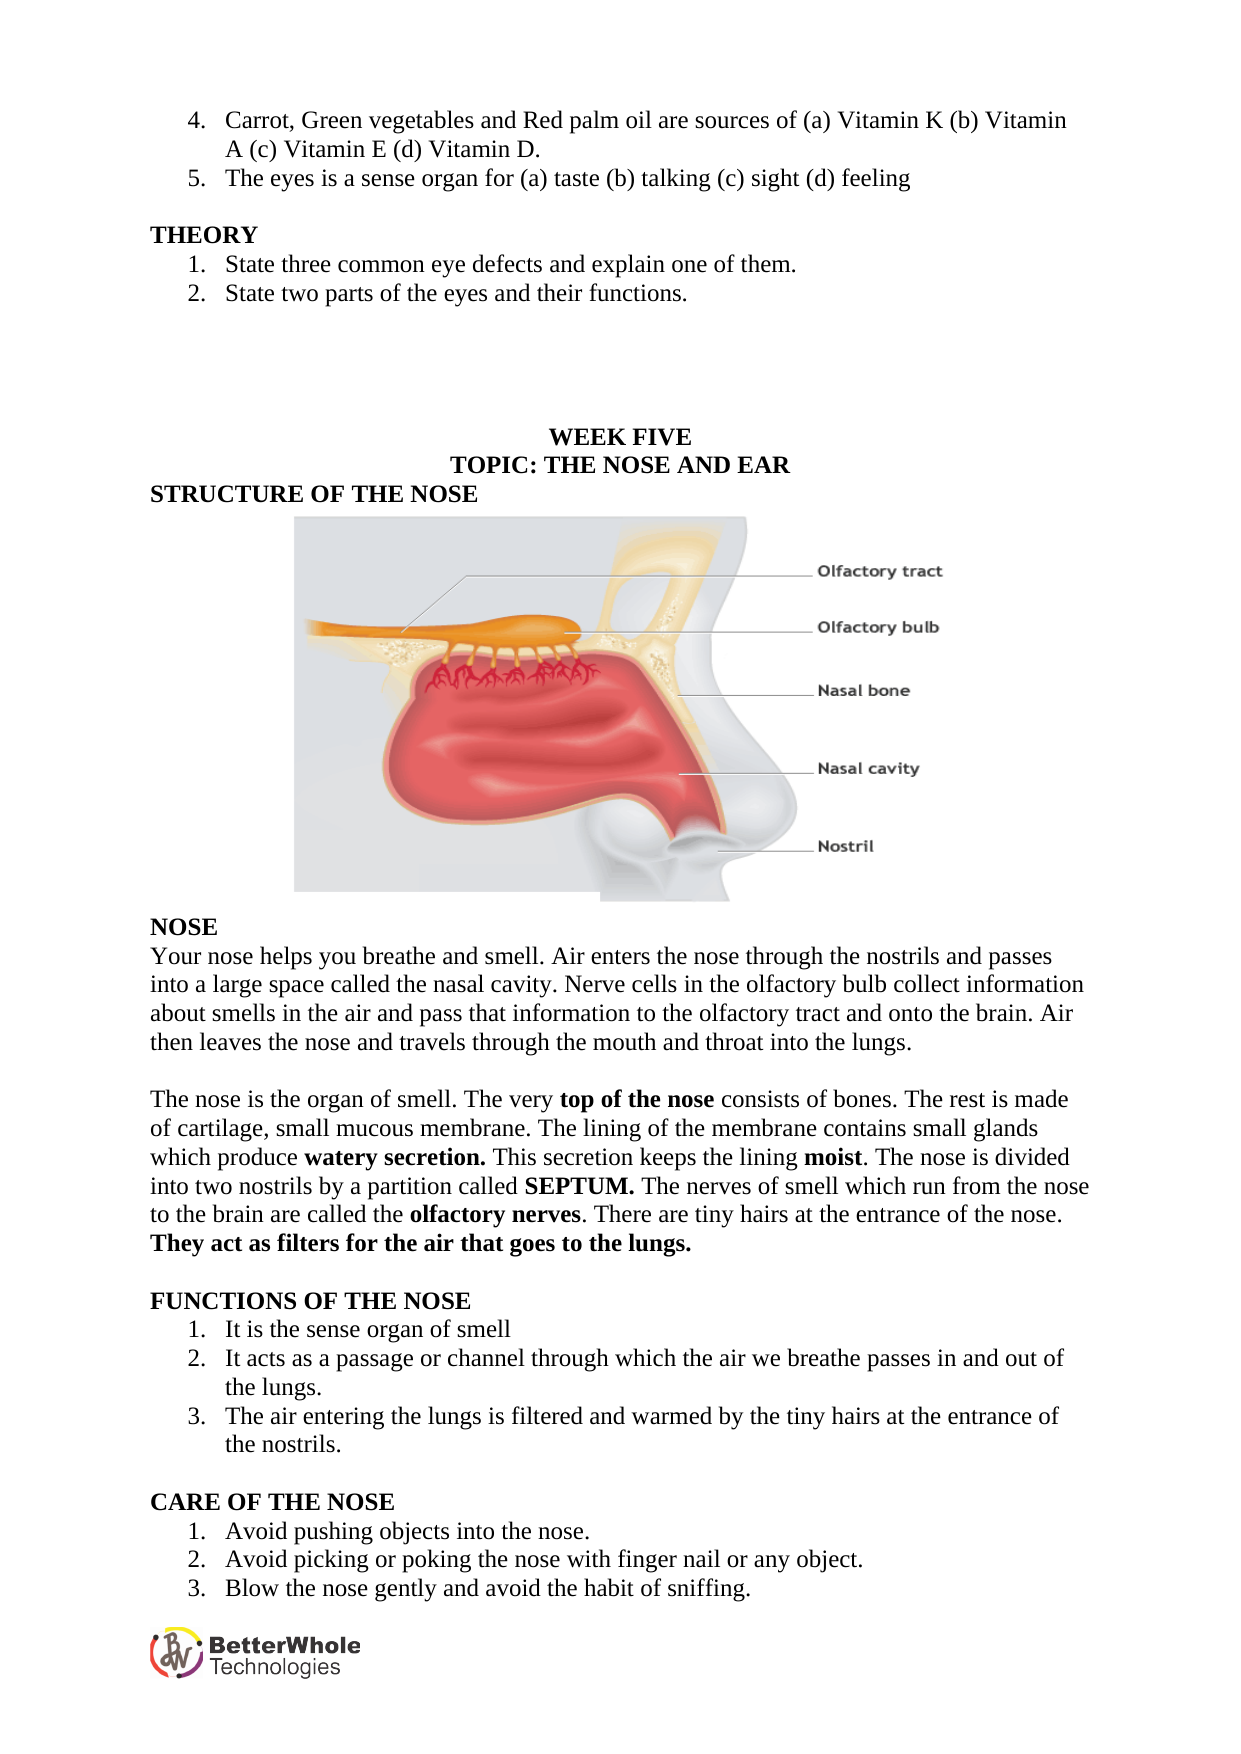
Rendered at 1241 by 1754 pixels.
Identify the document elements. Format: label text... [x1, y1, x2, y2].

text NOSE [150, 912, 1090, 941]
list The air entering the lungs is filtered and warmed by the tiny hairs at the entrance of the nostrils. [187, 1401, 1090, 1458]
list Blow the nose gently and avoid the habit of sniffing. [187, 1573, 1090, 1602]
list The eyes is a sense organ for (a) taste (b) talking (c) sight (d) feeling [187, 163, 1090, 192]
text STRUCTURE OF THE NOSE [150, 479, 1090, 508]
list Avoid picking or poking the nose with finger nail or any object. [187, 1544, 1090, 1573]
text The nose is the organ of smell. The very top of the nose consists of bones. The rest is made of cartilage, small mucous membrane. The lining of the membrane contains small glands which produce watery secretion. This secretion keeps the lining moist. The nose is divided into two nostrils by a partition called SEPTUM. The nerves of smell which run from the nose to the brain are called the olfactory nerves. There are tiny hairs at the entrance of the nose. They act as filters for the air that goes to the lungs. [150, 1084, 1090, 1257]
list Avoid pushing objects into the nose. [187, 1516, 1090, 1544]
text Your nose helps you breathe and smell. Air enters the nose through the nostrils and passes into a large space called the nasal cavity. Nerve cells in the olfactory bulb collect information about smells in the air and pass that information to the olfactory tract and onto the brain. Air then leaves the nose and travels through the mouth and throat into the lungs. [150, 941, 1090, 1056]
list It acts as a passage or channel through which the air we breathe passes in and out of the lungs. [187, 1343, 1090, 1401]
picture [282, 508, 959, 912]
picture [150, 1627, 360, 1679]
text FUNCTIONS OF THE NOSE [150, 1286, 1090, 1314]
text CARE OF THE NOSE [150, 1487, 1090, 1516]
list It is the sense organ of smell [187, 1314, 1090, 1343]
text THEORY [150, 221, 1090, 249]
text TOPIC: THE NOSE AND EAR [150, 451, 1090, 479]
list Carrot, Green vegetables and Red palm oil are sources of (a) Vitamin K (b) Vitamin A (c) Vitamin E (d) Vitamin D. [187, 106, 1090, 163]
list State three common eye defects and explain one of them. [187, 249, 1090, 278]
text WEEK FIVE [150, 422, 1090, 451]
list State two parts of the eyes and their functions. [187, 278, 1090, 307]
